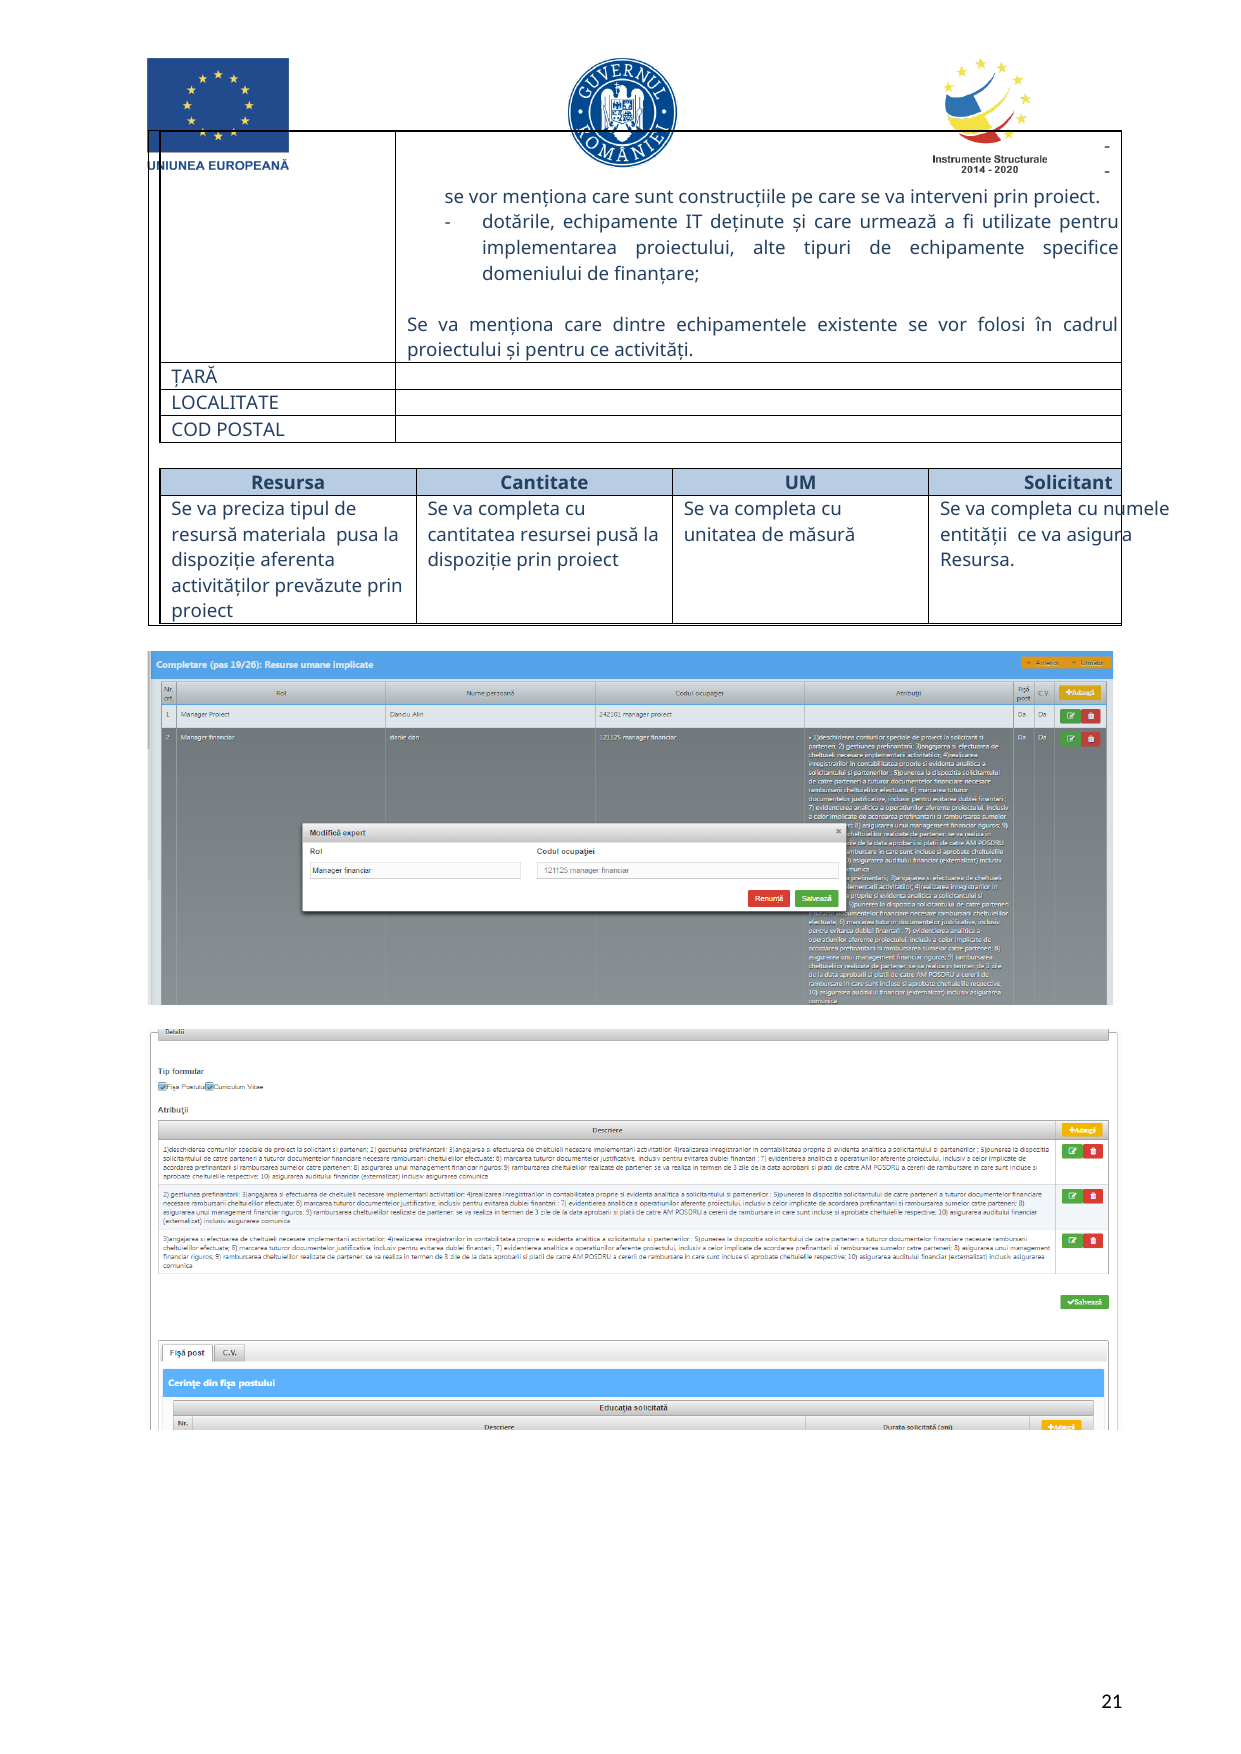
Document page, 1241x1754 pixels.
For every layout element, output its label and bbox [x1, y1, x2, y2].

picture [566, 56, 678, 130]
picture [147, 651, 1114, 1005]
picture [933, 58, 1047, 130]
picture [147, 58, 289, 130]
picture [147, 1029, 1122, 1430]
table_header [149, 131, 1121, 624]
